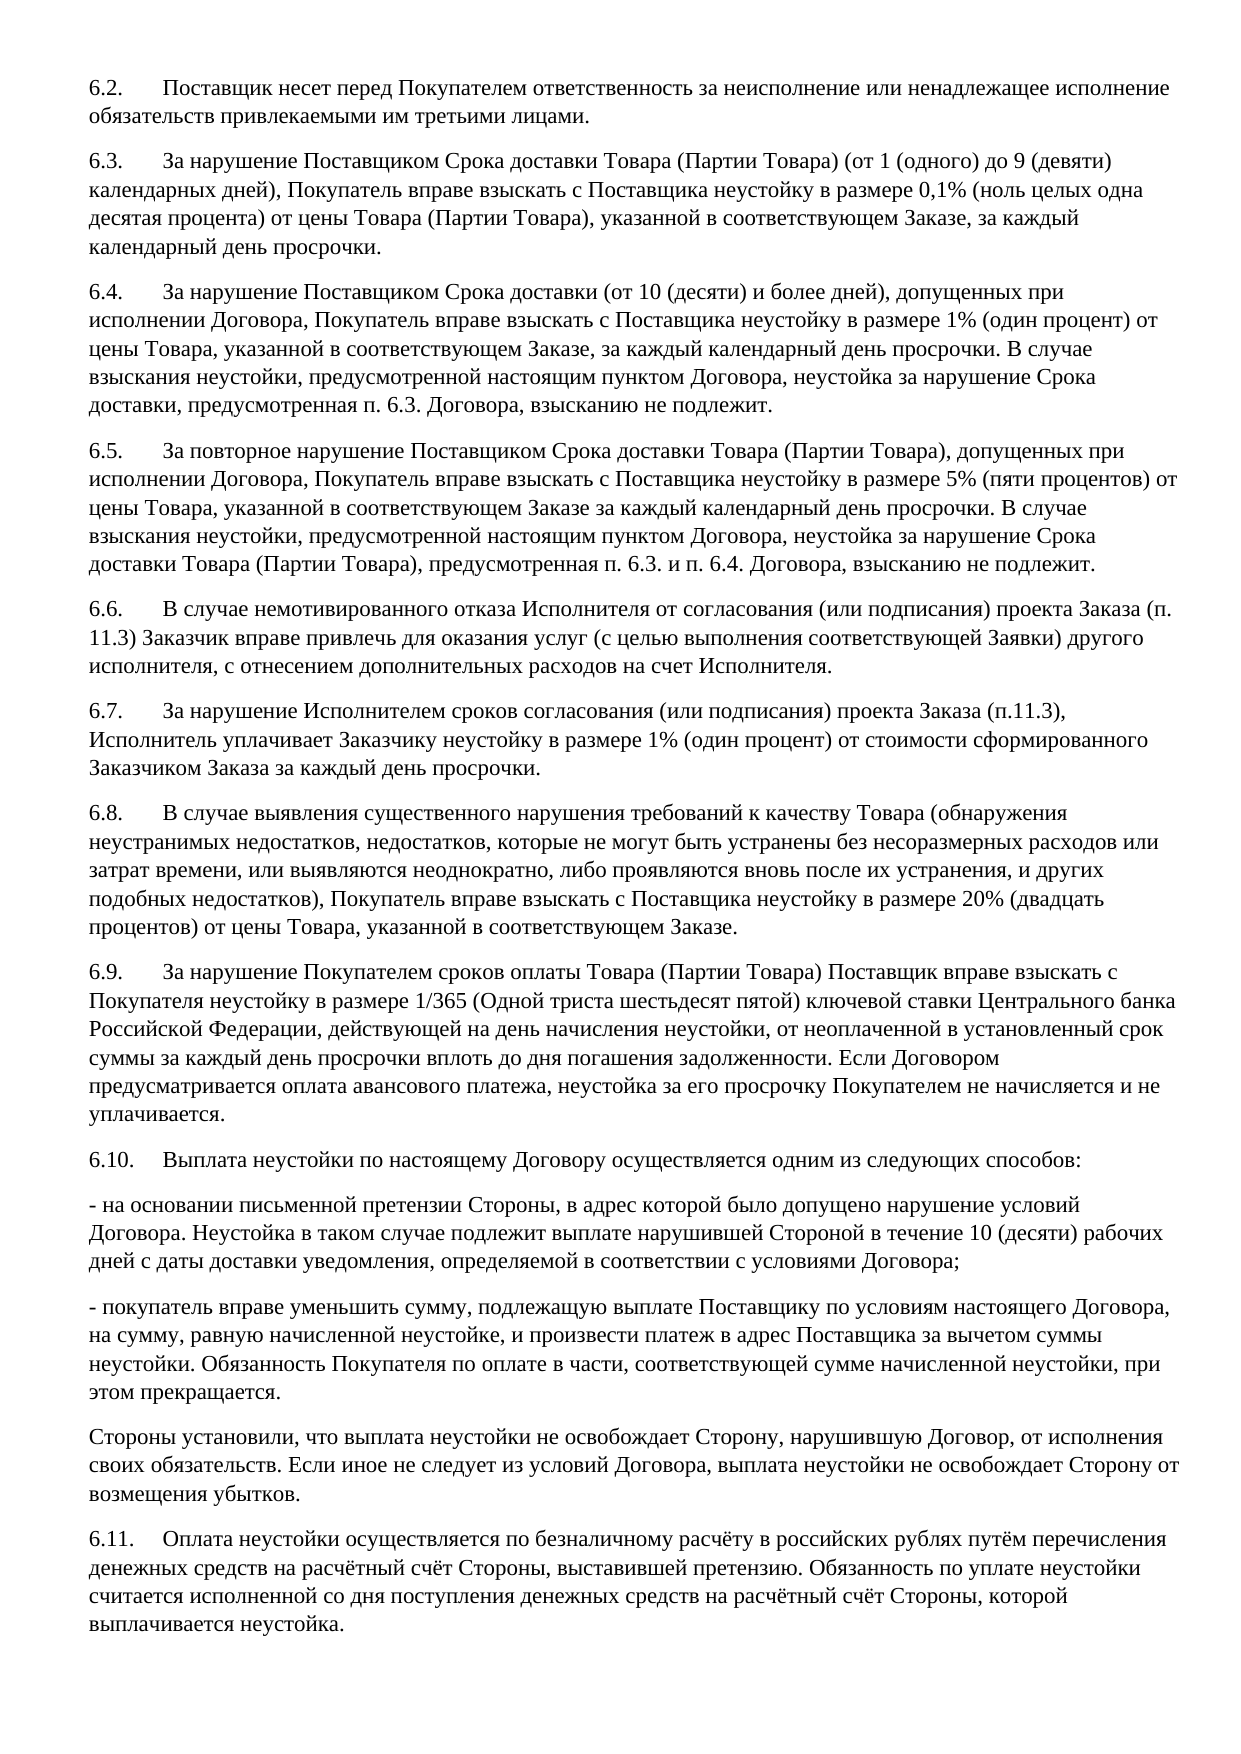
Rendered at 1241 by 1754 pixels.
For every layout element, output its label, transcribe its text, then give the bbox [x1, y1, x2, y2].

text 6.6. В случае немотивированного отказа Исполнителя от согласования (или подписания) проекта Заказа (п. 11.3) Заказчик вправе привлечь для оказания услуг (с целью выполнения соответствующей Заявки) другого исполнителя, с отнесением дополнительных расходов на счет Исполнителя. [89, 596, 1181, 679]
text 6.4. За нарушение Поставщиком Срока доставки (от 10 (десяти) и более дней), допущенных при исполнении Договора, Покупатель вправе взыскать с Поставщика неустойку в размере 1% (один процент) от цены Товара, указанной в соответствующем Заказе, за каждый календарный день просрочки. В случае взыскания неустойки, предусмотренной настоящим пунктом Договора, неустойка за нарушение Срока доставки, предусмотренная п. 6.3. Договора, взысканию не подлежит. [89, 278, 1181, 418]
text 6.3. За нарушение Поставщиком Срока доставки Товара (Партии Товара) (от 1 (одного) до 9 (девяти) календарных дней), Покупатель вправе взыскать с Поставщика неустойку в размере 0,1% (ноль целых одна десятая процента) от цены Товара (Партии Товара), указанной в соответствующем Заказе, за каждый календарный день просрочки. [89, 147, 1181, 259]
text 6.11. Оплата неустойки осуществляется по безналичному расчёту в российских рублях путём перечисления денежных средств на расчётный счёт Стороны, выставившей претензию. Обязанность по уплате неустойки считается исполненной со дня поступления денежных средств на расчётный счёт Стороны, которой выплачивается неустойка. [89, 1525, 1181, 1637]
text 6.8. В случае выявления существенного нарушения требований к качеству Товара (обнаружения неустранимых недостатков, недостатков, которые не могут быть устранены без несоразмерных расходов или затрат времени, или выявляются неоднократно, либо проявляются вновь после их устранения, и других подобных недостатков), Покупатель вправе взыскать с Поставщика неустойку в размере 20% (двадцать процентов) от цены Товара, указанной в соответствующем Заказе. [89, 799, 1181, 939]
text - покупатель вправе уменьшить сумму, подлежащую выплате Поставщику по условиям настоящего Договора, на сумму, равную начисленной неустойке, и произвести платеж в адрес Поставщика за вычетом суммы неустойки. Обязанность Покупателя по оплате в части, соответствующей сумме начисленной неустойки, при этом прекращается. [89, 1293, 1181, 1404]
text 6.7. За нарушение Исполнителем сроков согласования (или подписания) проекта Заказа (п.11.3), Исполнитель уплачивает Заказчику неустойку в размере 1% (один процент) от стоимости сформированного Заказчиком Заказа за каждый день просрочки. [89, 697, 1181, 781]
text 6.9. За нарушение Покупателем сроков оплаты Товара (Партии Товара) Поставщик вправе взыскать с Покупателя неустойку в размере 1/365 (Одной триста шестьдесят пятой) ключевой ставки Центрального банка Российской Федерации, действующей на день начисления неустойки, от неоплаченной в установленный срок суммы за каждый день просрочки вплоть до дня погашения задолженности. Если Договором предусматривается оплата авансового платежа, неустойка за его просрочку Покупателем не начисляется и не уплачивается. [89, 958, 1181, 1127]
text 6.10. Выплата неустойки по настоящему Договору осуществляется одним из следующих способов: [89, 1146, 1181, 1172]
text 6.5. За повторное нарушение Поставщиком Срока доставки Товара (Партии Товара), допущенных при исполнении Договора, Покупатель вправе взыскать с Поставщика неустойку в размере 5% (пяти процентов) от цены Товара, указанной в соответствующем Заказе за каждый календарный день просрочки. В случае взыскания неустойки, предусмотренной настоящим пунктом Договора, неустойка за нарушение Срока доставки Товара (Партии Товара), предусмотренная п. 6.3. и п. 6.4. Договора, взысканию не подлежит. [89, 437, 1181, 577]
text - на основании письменной претензии Стороны, в адрес которой было допущено нарушение условий Договора. Неустойка в таком случае подлежит выплате нарушившей Стороной в течение 10 (десяти) рабочих дней с даты доставки уведомления, определяемой в соответствии с условиями Договора; [89, 1191, 1181, 1274]
text 6.2. Поставщик несет перед Покупателем ответственность за неисполнение или ненадлежащее исполнение обязательств привлекаемыми им третьими лицами. [89, 74, 1181, 129]
text Стороны установили, что выплата неустойки не освобождает Сторону, нарушившую Договор, от исполнения своих обязательств. Если иное не следует из условий Договора, выплата неустойки не освобождает Сторону от возмещения убытков. [89, 1423, 1181, 1506]
